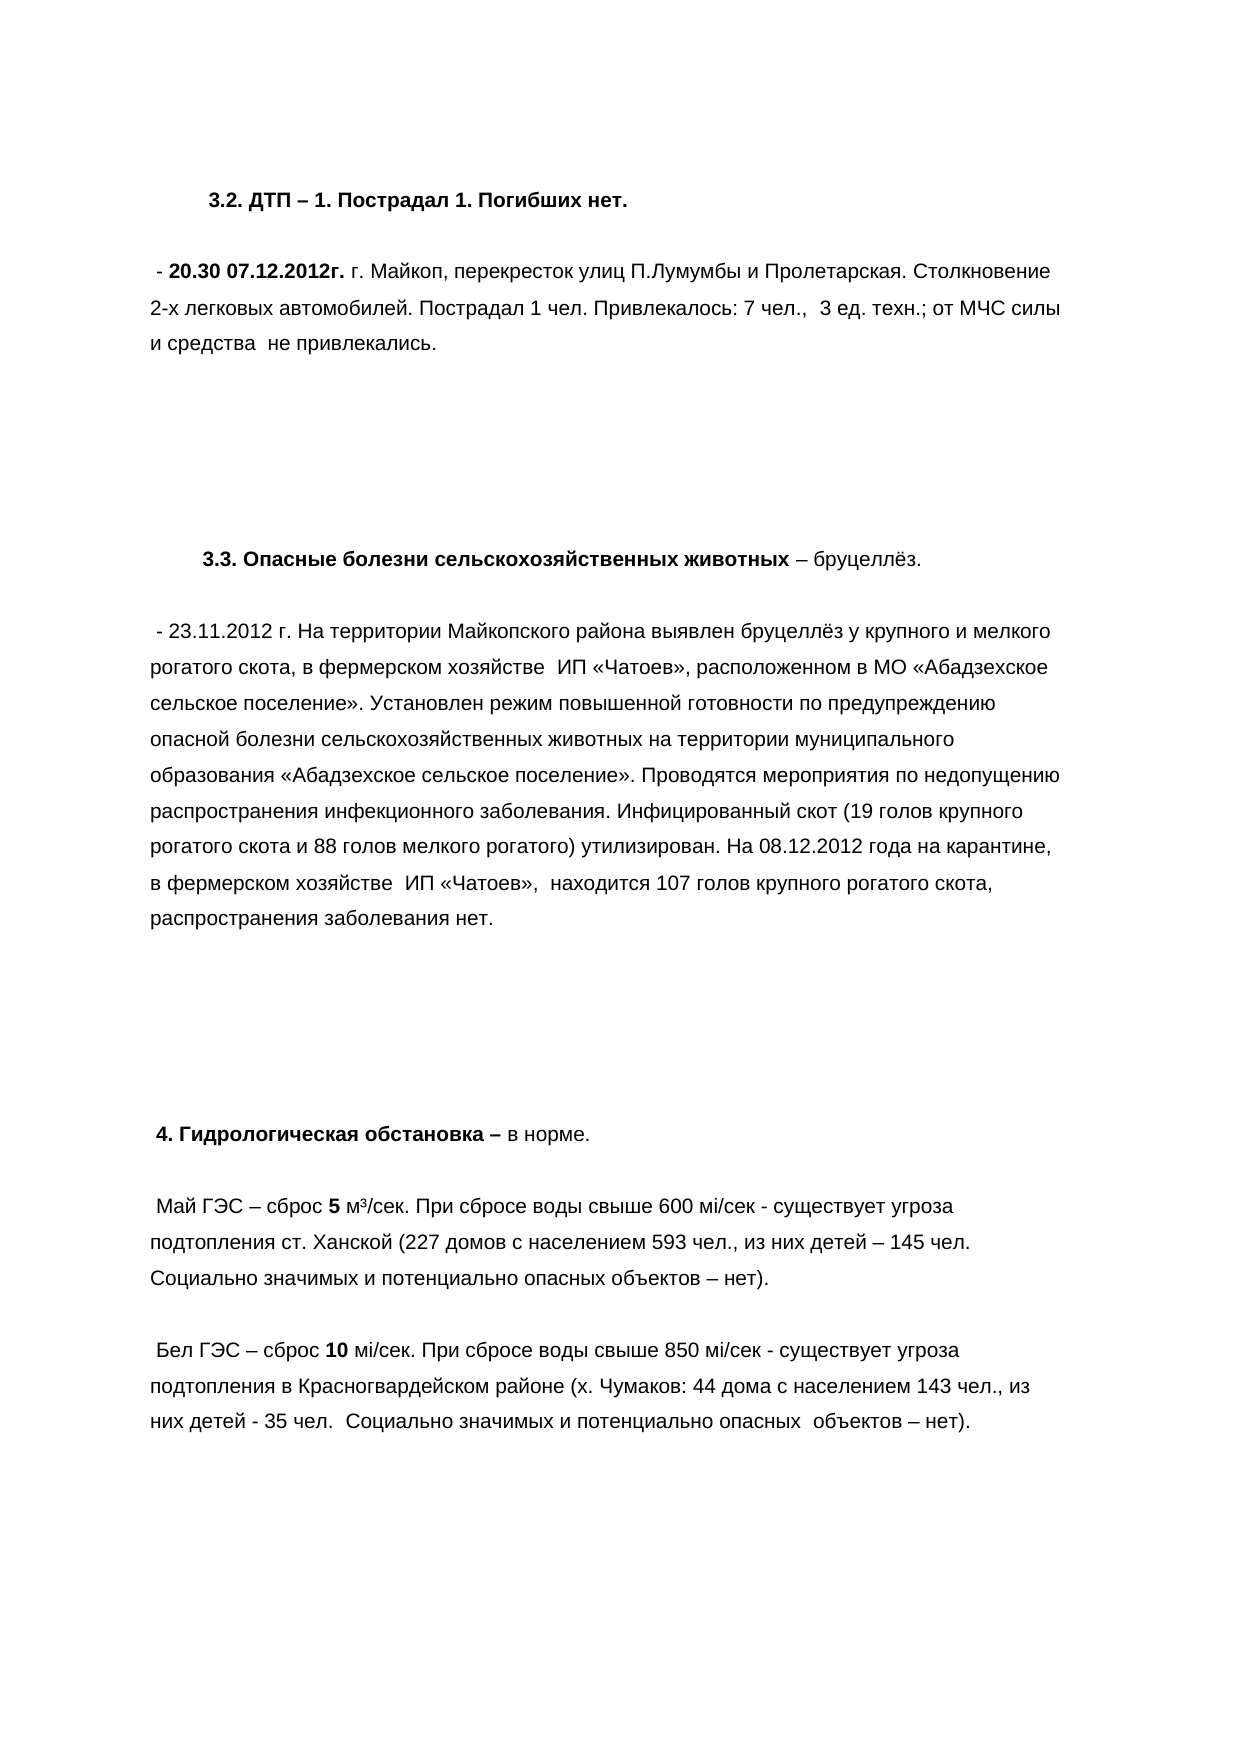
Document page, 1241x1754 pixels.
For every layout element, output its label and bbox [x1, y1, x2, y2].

table_cell [140, 150, 1078, 1577]
